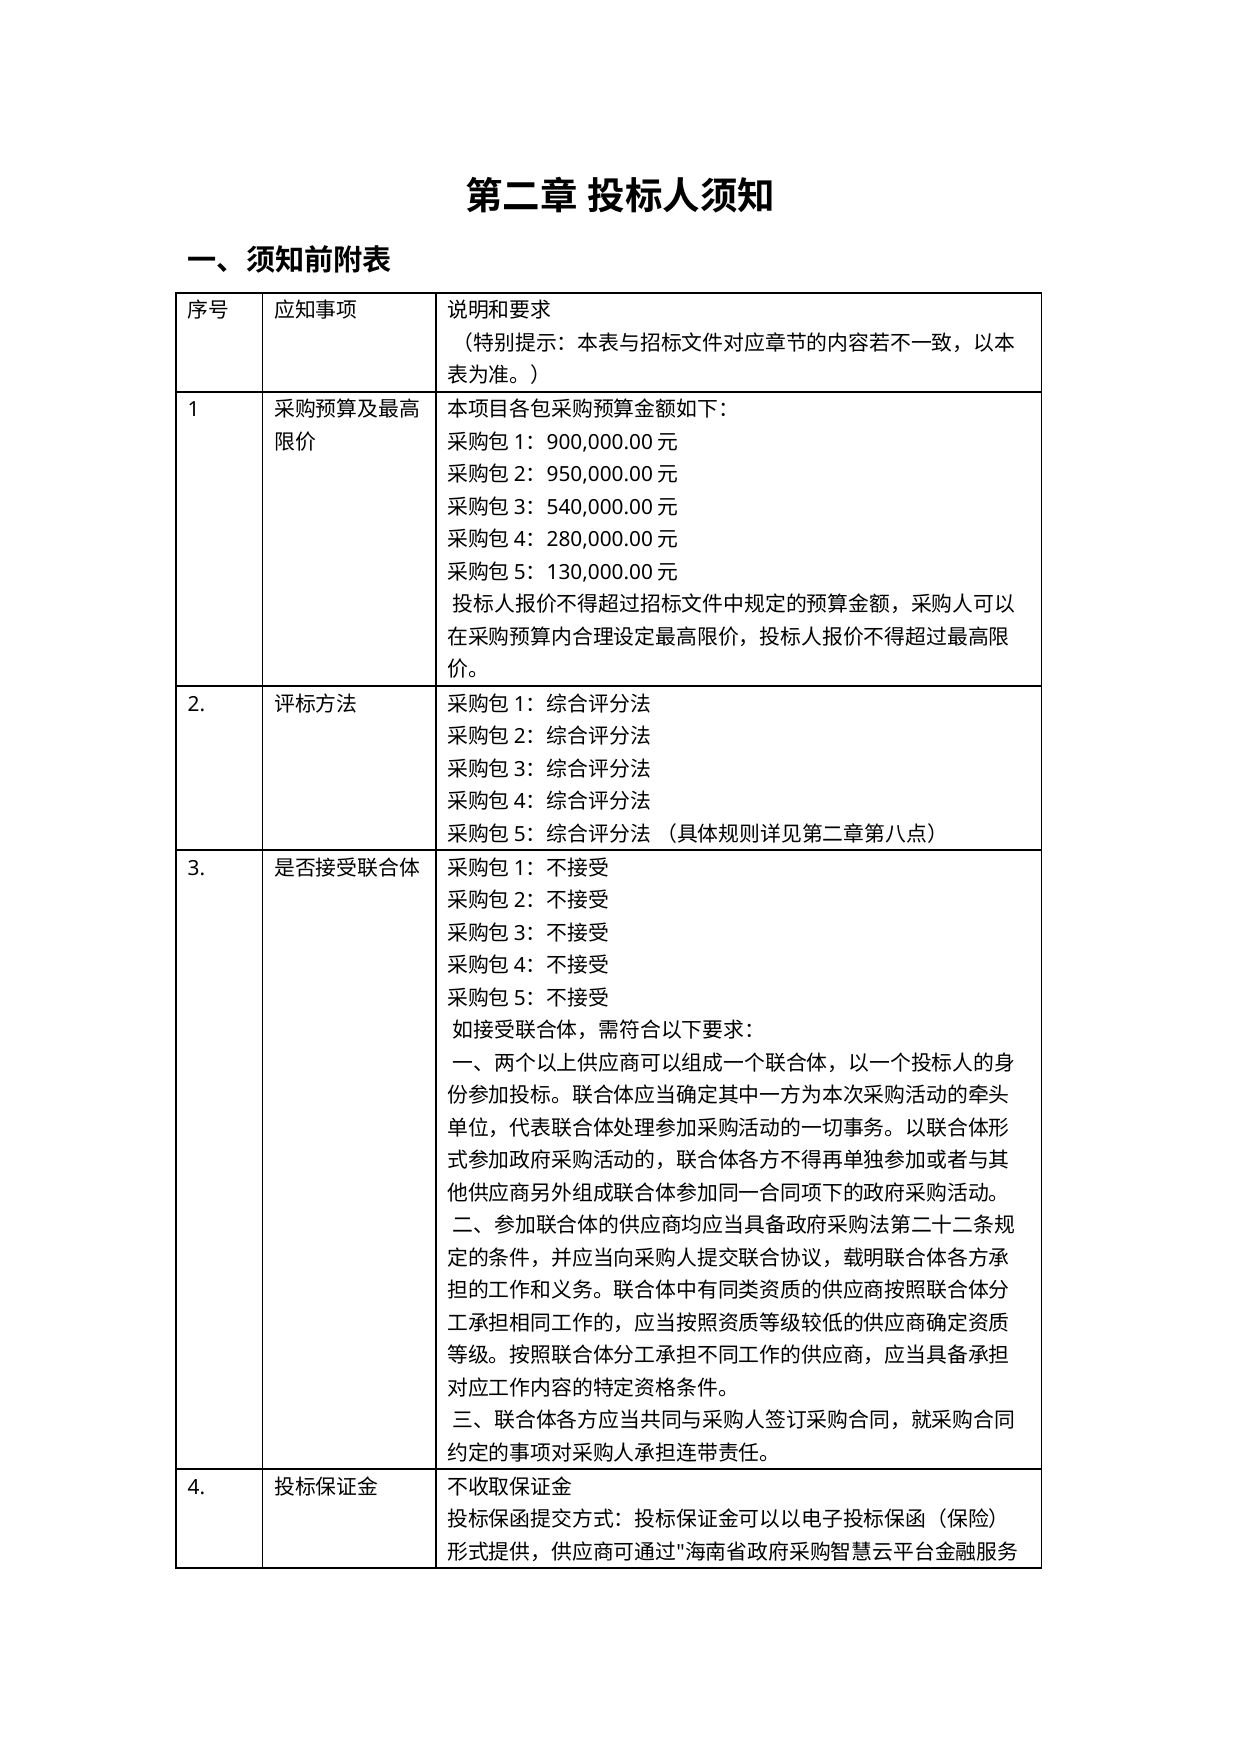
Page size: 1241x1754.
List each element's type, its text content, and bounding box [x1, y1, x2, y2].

table_cell 4. [177, 1470, 262, 1567]
table_cell 2. [177, 687, 262, 849]
table_header 应知事项 [263, 294, 435, 391]
table_cell 1 [177, 393, 262, 685]
table_header 序号 [177, 294, 262, 391]
table_header 说明和要求 （特别提示：本表与招标文件对应章节的内容若不一致，以本表为准。） [437, 294, 1041, 391]
table_cell 评标方法 [263, 687, 435, 849]
text 第二章 投标人须知 [187, 162, 1053, 227]
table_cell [437, 1470, 1041, 1567]
table_cell 采购预算及最高限价 [263, 393, 435, 685]
table_cell 投标保证金 [263, 1470, 435, 1567]
table_cell 采购包1：不接受 采购包2：不接受 采购包3：不接受 采购包4：不接受 采购包5：不接受 如接受联合体，需符合以下要求： 一、两个以上供应商可以组成一个联合体，以一个投标人的身份参加投标。联合体应当确定其中一方为本次采购活动的牵头单位，代表联合体处理参加采购活动的一切事务。以联合体形式参加政府采购活动的，联合体各方不得再单独参加或者与其他供应商另外组成联合体参加同一合同项下的政府采购活动。 二、参加联合体的供应商均应当具备政府采购法第二十二条规定的条件，并应当向采购人提交联合协议，载明联合体各方承担的工作和义务。联合体中有同类资质的供应商按照联合体分工承担相同工作的，应当按照资质等级较低的供应商确定资质等级。按照联合体分工承担不同工作的供应商，应当具备承担对应工作内容的特定资格条件。 三、联合体各方应当共同与采购人签订采购合同，就采购合同约定的事项对采购人承担连带责任。 [437, 851, 1041, 1468]
table_cell 3. [177, 851, 262, 1468]
table_cell 采购包1：综合评分法 采购包2：综合评分法 采购包3：综合评分法 采购包4：综合评分法 采购包5：综合评分法 （具体规则详见第二章第八点） [437, 687, 1041, 849]
table_cell 是否接受联合体 [263, 851, 435, 1468]
text 一、须知前附表 [187, 227, 1053, 292]
table_cell 本项目各包采购预算金额如下： 采购包1：900,000.00元 采购包2：950,000.00元 采购包3：540,000.00元 采购包4：280,000.00元 采购包5：130,000.00元 投标人报价不得超过招标文件中规定的预算金额，采购人可以在采购预算内合理设定最高限价，投标人报价不得超过最高限价。 [437, 393, 1041, 685]
